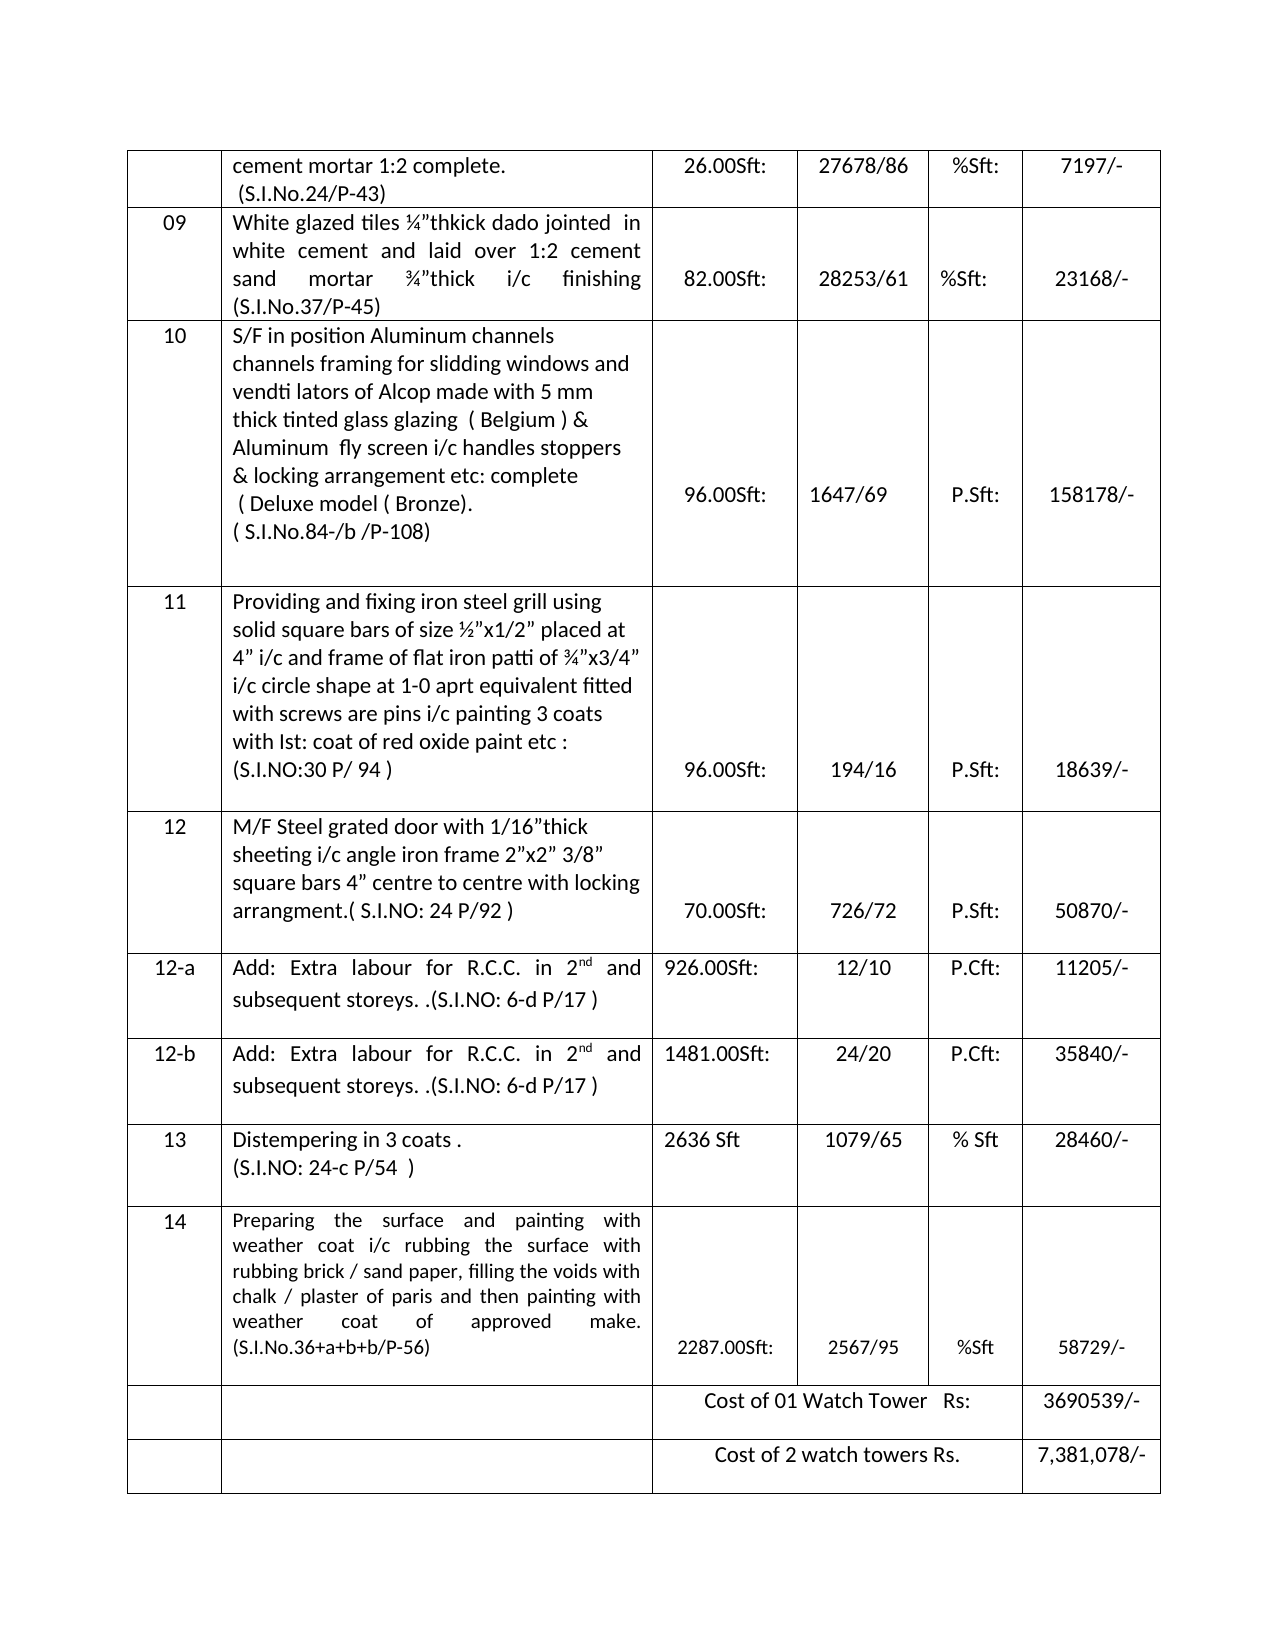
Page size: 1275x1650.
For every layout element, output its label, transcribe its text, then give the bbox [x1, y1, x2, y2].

table_cell P.Sft: [929, 812, 1022, 952]
table_cell 7,381,078/- [1023, 1440, 1160, 1492]
table_cell S/F in position Aluminum channels channels framing for slidding windows and vendti lators of Alcop made with 5 mm thick tinted glass glazing ( Belgium ) & Aluminum fly screen i/c handles stoppers & locking arrangement etc: complete ( Deluxe model ( Bronze). ( S.I.No.84-/b /P-108) [222, 321, 652, 586]
table_cell P.Sft: [929, 321, 1022, 586]
table_cell 96.00Sft: [653, 587, 797, 811]
table_cell [222, 1440, 652, 1492]
table_cell 2636 Sft [653, 1125, 797, 1206]
table_cell 12-a [128, 954, 221, 1038]
table_cell 26.00Sft: [653, 151, 797, 207]
table_cell 12/10 [798, 954, 928, 1038]
table_cell 18639/- [1023, 587, 1160, 811]
table_cell 12 [128, 812, 221, 952]
table_cell 1079/65 [798, 1125, 928, 1206]
table_cell [222, 1386, 652, 1439]
table_cell 3690539/- [1023, 1386, 1160, 1439]
table_cell 24/20 [798, 1039, 928, 1124]
table_cell 2567/95 [798, 1207, 928, 1385]
table_cell %Sft [929, 1207, 1022, 1385]
table_cell 09 [128, 208, 221, 320]
table_cell 11 [128, 587, 221, 811]
table_cell 28253/61 [798, 208, 928, 320]
table_cell Providing and fixing iron steel grill using solid square bars of size ½”x1/2” placed at 4” i/c and frame of flat iron patti of ¾”x3/4” i/c circle shape at 1-0 aprt equivalent fitted with screws are pins i/c painting 3 coats with Ist: coat of red oxide paint etc :(S.I.NO:30 P/ 94 ) [222, 587, 652, 811]
table_cell 23168/- [1023, 208, 1160, 320]
table_cell White glazed tiles ¼”thkick dado jointed in white cement and laid over 1:2 cement sand mortar ¾”thick i/c finishing (S.I.No.37/P-45) [222, 208, 652, 320]
table_cell 726/72 [798, 812, 928, 952]
table_cell Cost of 01 Watch Tower Rs: [653, 1386, 1022, 1439]
table_cell 70.00Sft: [653, 812, 797, 952]
table_cell Add: Extra labour for R.C.C. in 2nd and subsequent storeys. .(S.I.NO: 6-d P/17 ) [222, 954, 652, 1038]
table_cell 1647/69 [798, 321, 928, 586]
table_cell 82.00Sft: [653, 208, 797, 320]
table_cell 158178/- [1023, 321, 1160, 586]
table_cell 10 [128, 321, 221, 586]
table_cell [222, 151, 652, 207]
table_cell 13 [128, 1125, 221, 1206]
table_cell 194/16 [798, 587, 928, 811]
table_cell 28460/- [1023, 1125, 1160, 1206]
table_cell Add: Extra labour for R.C.C. in 2nd and subsequent storeys. .(S.I.NO: 6-d P/17 ) [222, 1039, 652, 1124]
table_cell Distempering in 3 coats . (S.I.NO: 24-c P/54 ) [222, 1125, 652, 1206]
table_cell M/F Steel grated door with 1/16”thick sheeting i/c angle iron frame 2”x2” 3/8” square bars 4” centre to centre with locking arrangment.( S.I.NO: 24 P/92 ) [222, 812, 652, 952]
table_cell 2287.00Sft: [653, 1207, 797, 1385]
table_cell [128, 1440, 221, 1492]
table_cell P.Cft: [929, 954, 1022, 1038]
table_cell [128, 1386, 221, 1439]
table_cell 926.00Sft: [653, 954, 797, 1038]
table_cell 50870/- [1023, 812, 1160, 952]
table_cell 12-b [128, 1039, 221, 1124]
table_cell P.Cft: [929, 1039, 1022, 1124]
table_cell Cost of 2 watch towers Rs. [653, 1440, 1022, 1492]
table_cell 27678/86 [798, 151, 928, 207]
table_cell 96.00Sft: [653, 321, 797, 586]
table_cell 1481.00Sft: [653, 1039, 797, 1124]
table_cell %Sft: [929, 208, 1022, 320]
table_cell 58729/- [1023, 1207, 1160, 1385]
table_cell 7197/- [1023, 151, 1160, 207]
table_cell P.Sft: [929, 587, 1022, 811]
table_cell 08 [128, 151, 221, 207]
table_cell Preparing the surface and painting with weather coat i/c rubbing the surface with rubbing brick / sand paper, filling the voids with chalk / plaster of paris and then painting with weather coat of approved make. (S.I.No.36+a+b+b/P-56) [222, 1207, 652, 1385]
table_cell 11205/- [1023, 954, 1160, 1038]
table_cell 14 [128, 1207, 221, 1385]
table_cell %Sft: [929, 151, 1022, 207]
table_cell 35840/- [1023, 1039, 1160, 1124]
table_cell % Sft [929, 1125, 1022, 1206]
